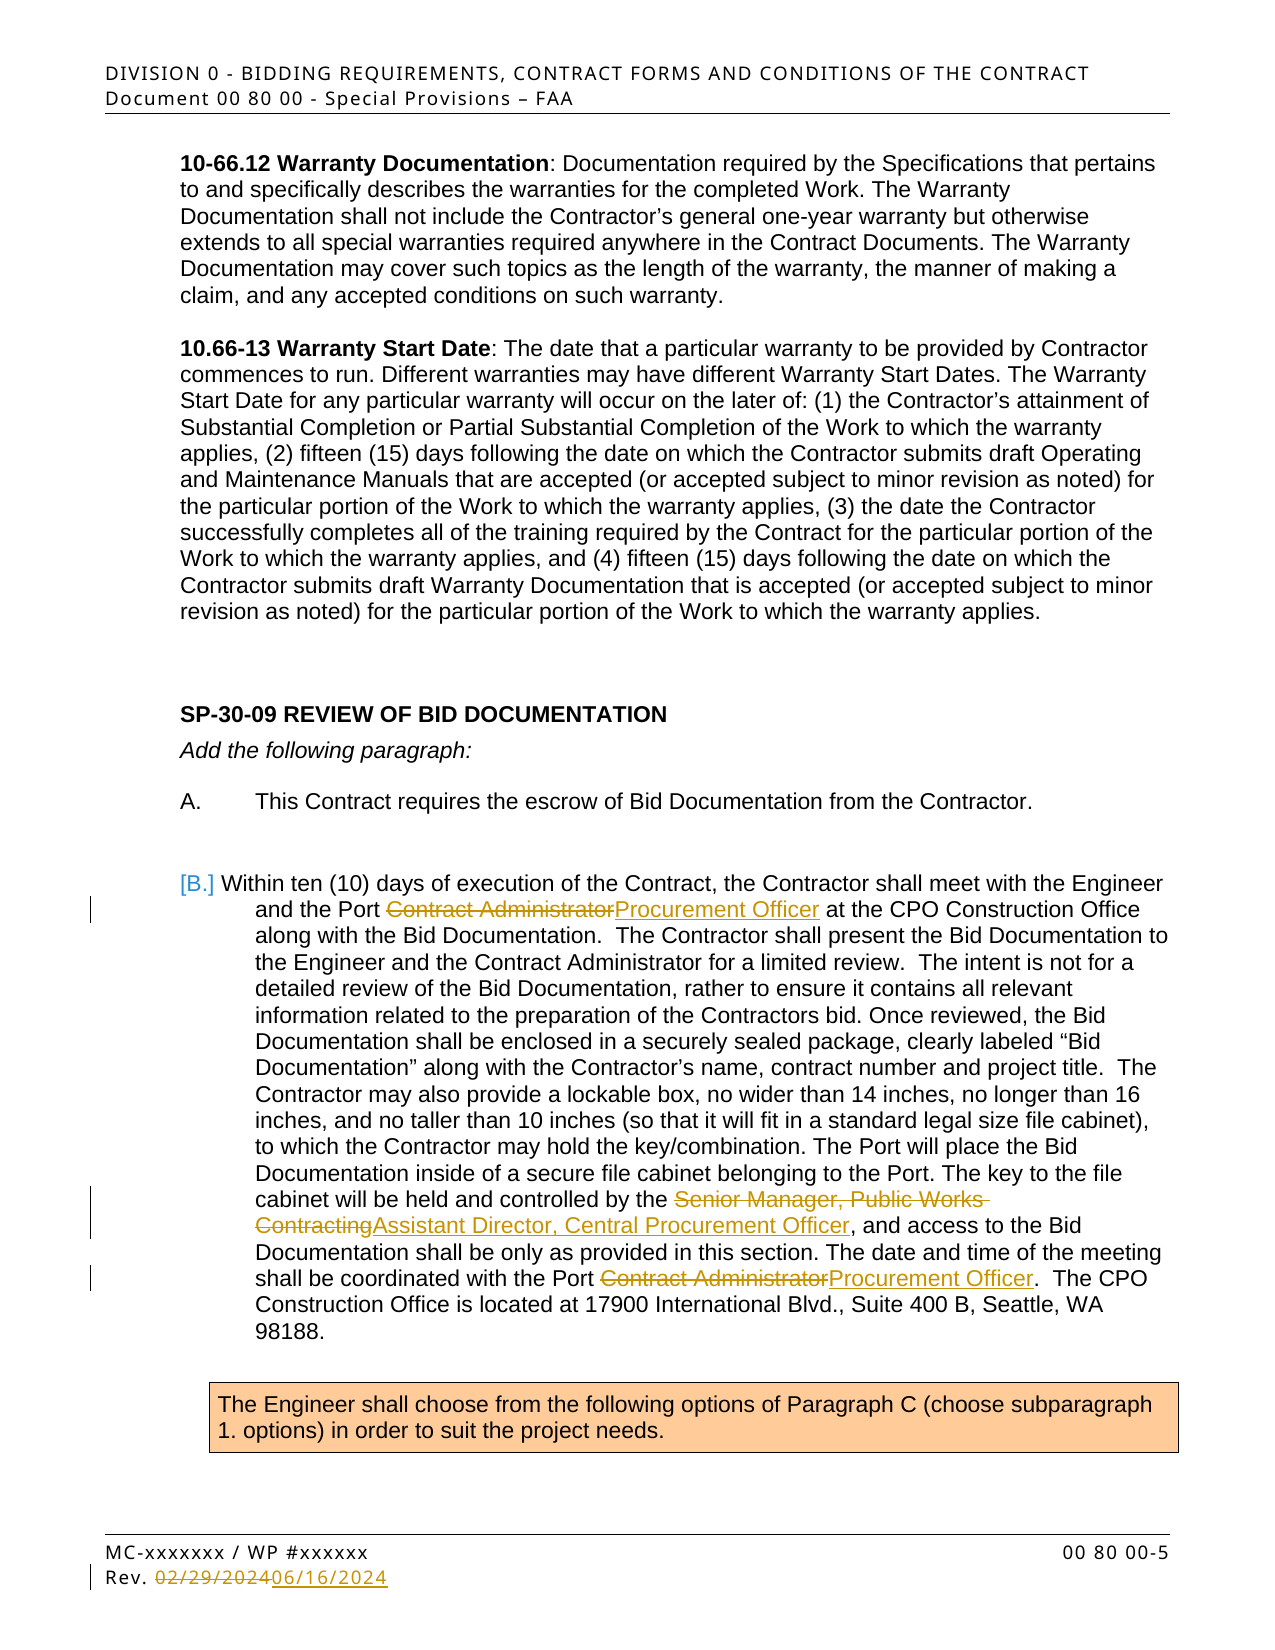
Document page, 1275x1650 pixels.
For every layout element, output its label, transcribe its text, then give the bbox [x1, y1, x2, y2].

text 10-66.12 Warranty Documentation: Documentation required by the Specifications that pertains to and specifically describes the warranties for the completed Work. The Warranty Documentation shall not include the Contractor’s general one-year warranty but otherwise extends to all special warranties required anywhere in the Contract Documents. The Warranty Documentation may cover such topics as the length of the warranty, the manner of making a claim, and any accepted conditions on such warranty. [180, 150, 1170, 308]
text The Engineer shall choose from the following options of Paragraph C (choose subparagraph 1. options) in order to suit the project needs. [210, 1383, 1178, 1452]
list This Contract requires the escrow of Bid Documentation from the Contractor. [180, 788, 1170, 814]
text Add the following paragraph: [105, 737, 1170, 763]
text SP-30-09 REVIEW OF BID DOCUMENTATION [105, 701, 1170, 727]
list Within ten (10) days of execution of the Contract, the Contractor shall meet with the Engineer and the Port at the CPO Construction Office along with the Bid Documentation. The Contractor shall present the Bid Documentation to the Engineer and the Contract Administrator for a limited review. The intent is not for a detailed review of the Bid Documentation, rather to ensure it contains all relevant information related to the preparation of the Contractors bid. Once reviewed, the Bid Documentation shall be enclosed in a securely sealed package, clearly labeled “Bid Documentation” along with the Contractor’s name, contract number and project title. The Contractor may also provide a lockable box, no wider than 14 inches, no longer than 16 inches, and no taller than 10 inches (so that it will fit in a standard legal size file cabinet), to which the Contractor may hold the key/combination. The Port will place the Bid Documentation inside of a secure file cabinet belonging to the Port. The key to the file cabinet will be held and controlled by the , and access to the Bid Documentation shall be only as provided in this section. The date and time of the meeting shall be coordinated with the Port . The CPO Construction Office is located at 17900 International Blvd., Suite 400 B, Seattle, WA 98188. [180, 870, 1170, 1344]
text 10.66-13 Warranty Start Date: The date that a particular warranty to be provided by Contractor commences to run. Different warranties may have different Warranty Start Dates. The Warranty Start Date for any particular warranty will occur on the later of: (1) the Contractor’s attainment of Substantial Completion or Partial Substantial Completion of the Work to which the warranty applies, (2) fifteen (15) days following the date on which the Contractor submits draft Operating and Maintenance Manuals that are accepted (or accepted subject to minor revision as noted) for the particular portion of the Work to which the warranty applies, (3) the date the Contractor successfully completes all of the training required by the Contract for the particular portion of the Work to which the warranty applies, and (4) fifteen (15) days following the date on which the Contractor submits draft Warranty Documentation that is accepted (or accepted subject to minor revision as noted) for the particular portion of the Work to which the warranty applies. [180, 334, 1170, 624]
